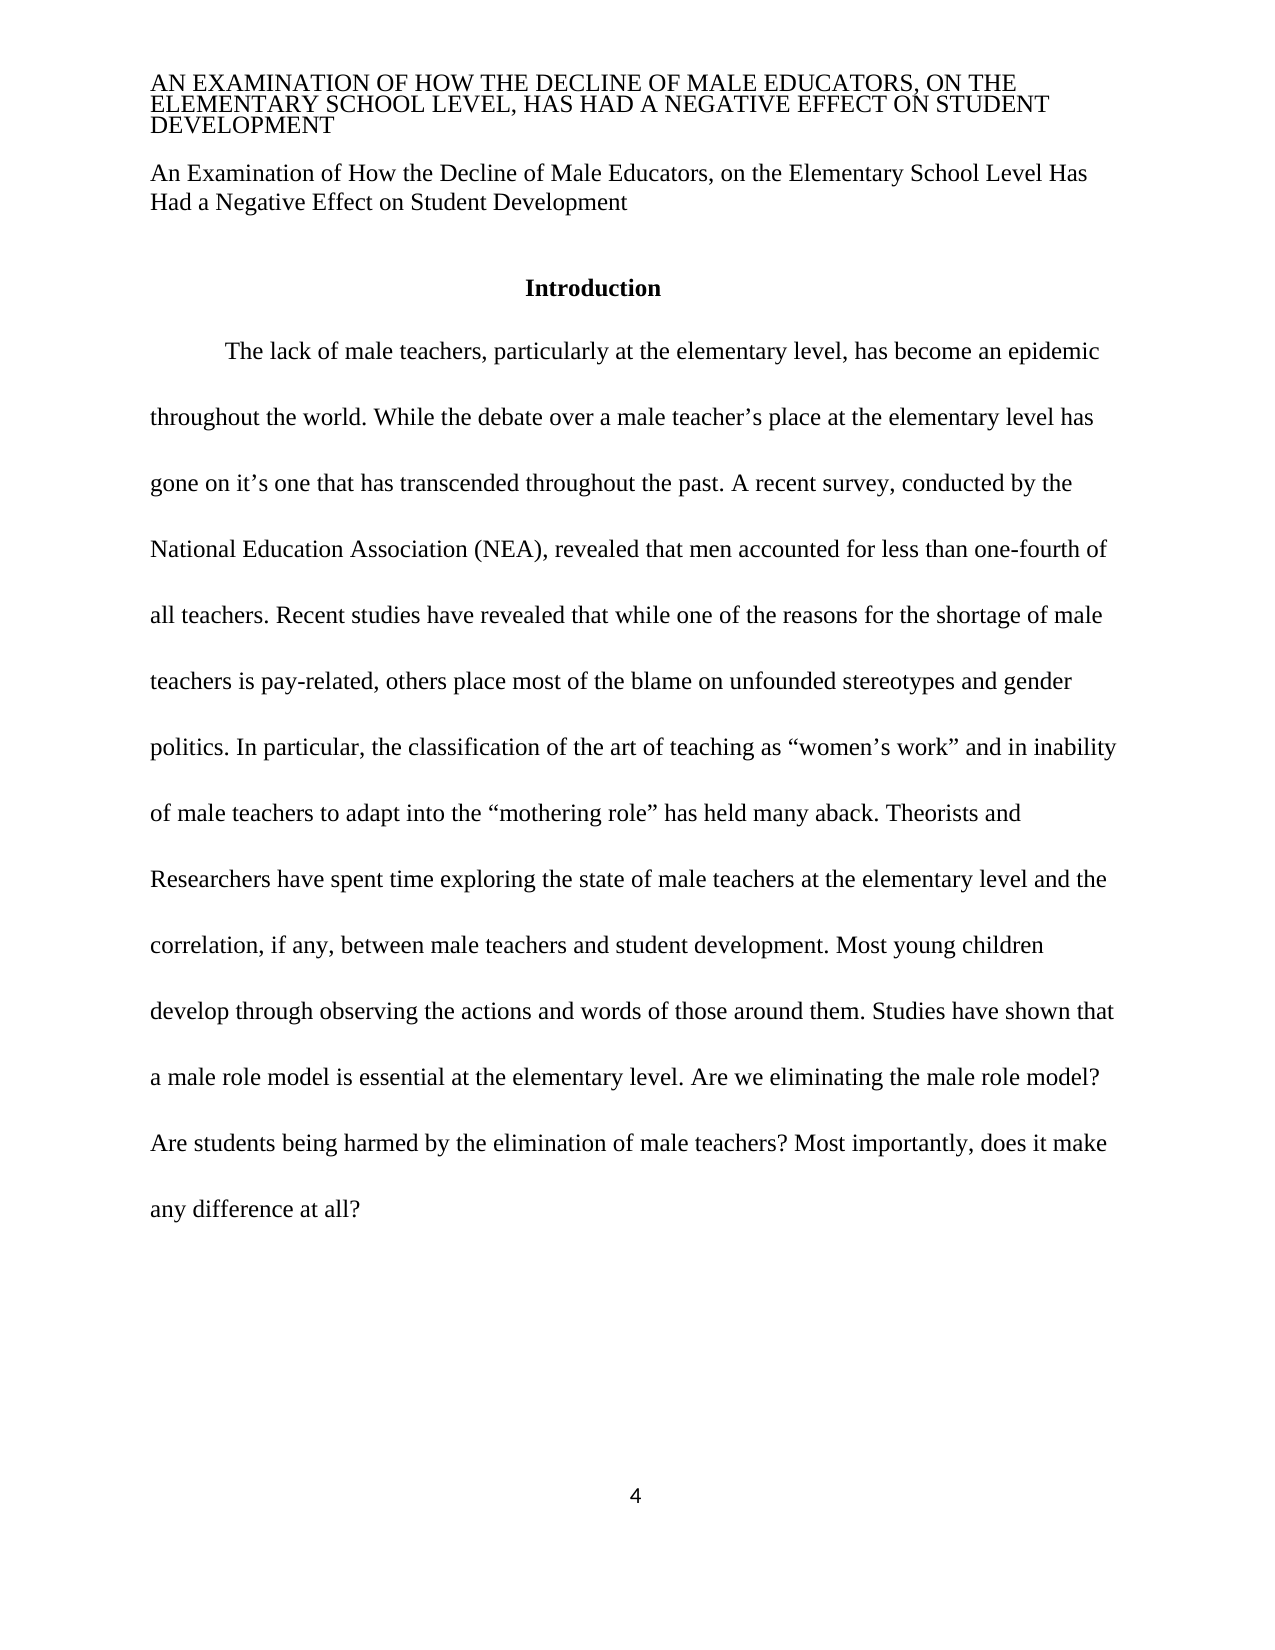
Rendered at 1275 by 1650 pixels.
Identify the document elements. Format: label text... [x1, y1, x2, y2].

text Introduction [525, 273, 1121, 302]
text An Examination of How the Decline of Male Educators, on the Elementary School Level Has Had a Negative Effect on Student Development [628, 158, 1121, 216]
text The lack of male teachers, particularly at the elementary level, has become an epidemic throughout the world. While the debate over a male teacher’s place at the elementary level has gone on it’s one that has transcended throughout the past. A recent survey, conducted by the National Education Association (NEA), revealed that men accounted for less than one-fourth of all teachers. Recent studies have revealed that while one of the reasons for the shortage of male teachers is pay-related, others place most of the blame on unfounded stereotypes and gender politics. In particular, the classification of the art of teaching as “women’s work” and in inability of male teachers to adapt into the “mothering role” has held many aback. Theorists and Researchers have spent time exploring the state of male teachers at the elementary level and the correlation, if any, between male teachers and student development. Most young children develop through observing the actions and words of those around them. Studies have shown that a male role model is essential at the elementary level. Are we eliminating the male role model? Are students being harmed by the elimination of male teachers? Most importantly, does it make any difference at all? [150, 336, 1121, 1223]
